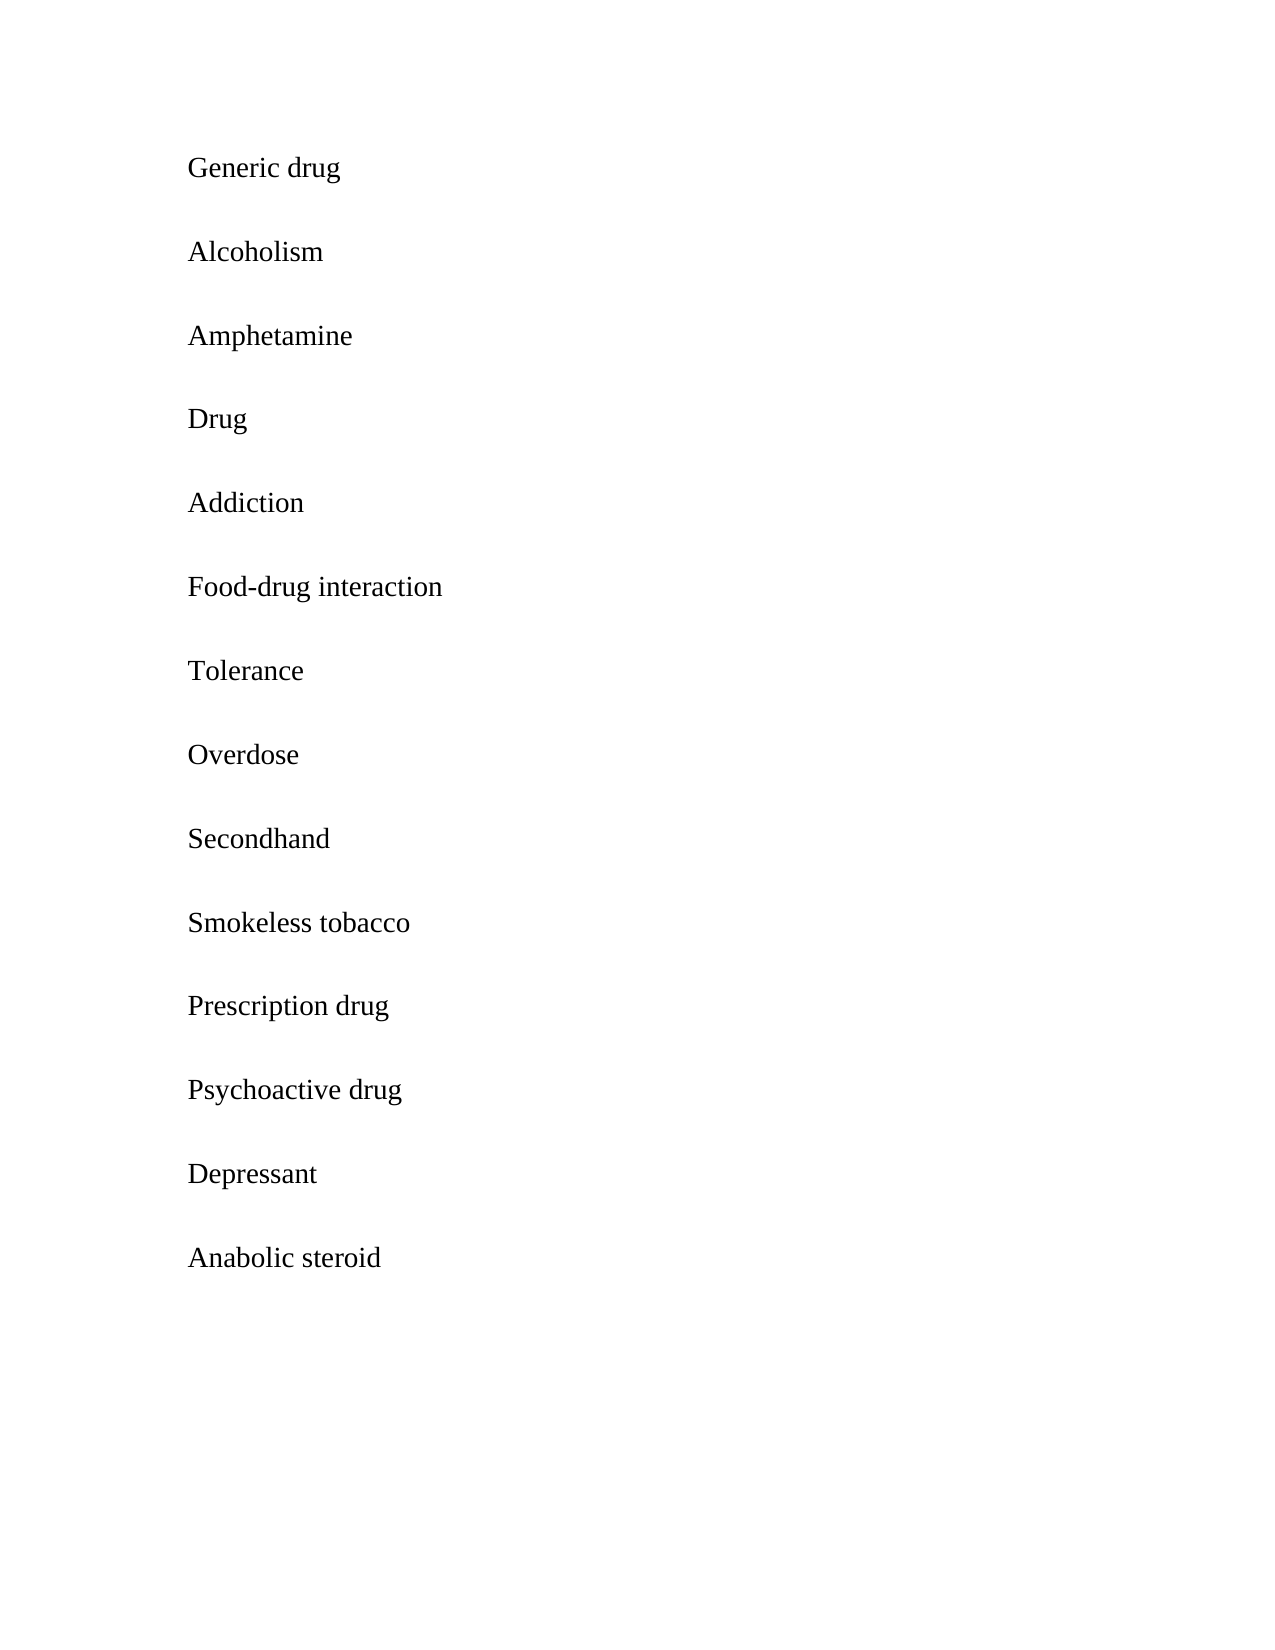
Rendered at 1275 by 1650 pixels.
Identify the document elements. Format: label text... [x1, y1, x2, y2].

text Food-drug interaction [187, 569, 1087, 603]
text Addiction [187, 485, 1087, 519]
text Secondhand [187, 821, 1087, 854]
text Drug [187, 402, 1087, 435]
text Smokeless tobacco [187, 905, 1087, 938]
text Anabolic steroid [187, 1240, 1087, 1274]
text Overdose [187, 737, 1087, 771]
text Amphetamine [187, 318, 1087, 351]
text Generic drug [187, 150, 1087, 183]
text Psychoactive drug [187, 1072, 1087, 1106]
text Tolerance [187, 653, 1087, 687]
text Alcoholism [187, 234, 1087, 267]
text Depressant [187, 1156, 1087, 1190]
text Prescription drug [187, 988, 1087, 1022]
